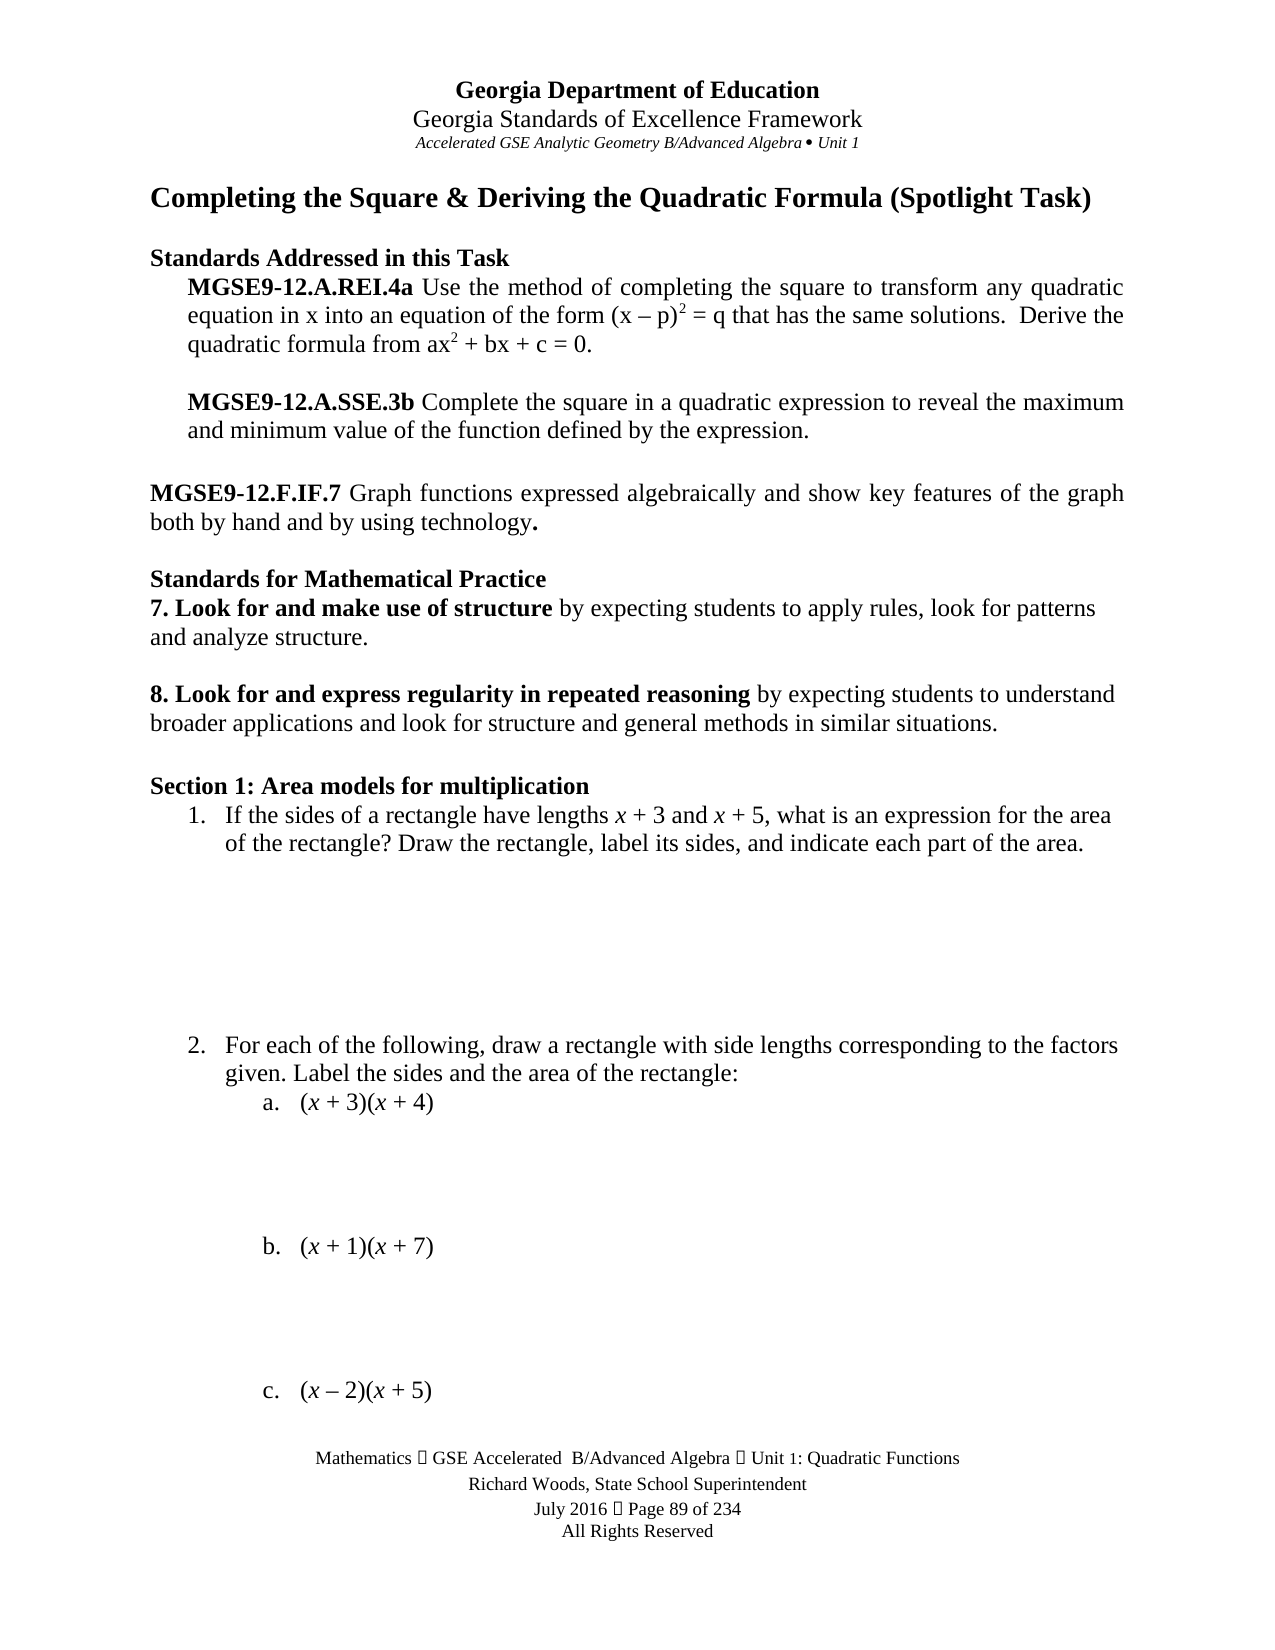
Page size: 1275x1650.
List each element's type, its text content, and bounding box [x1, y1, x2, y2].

text MGSE9-12.A.REI.4a Use the method of completing the square to transform any quadratic equation in x into an equation of the form (x – p)2 = q that has the same solutions. Derive the quadratic formula from ax2 + bx + c = 0. [187, 272, 1125, 358]
text MGSE9-12.F.IF.7 Graph functions expressed algebraically and show key features of the graph both by hand and by using technology. [150, 478, 1125, 536]
text 7. Look for and make use of structure by expecting students to apply rules, look for patterns and analyze structure. [150, 593, 1125, 651]
list For each of the following, draw a rectangle with side lengths corresponding to the factors given. Label the sides and the area of the rectangle: [187, 1030, 1125, 1087]
text Completing the Square & Deriving the Quadratic Formula (Spotlight Task) [150, 181, 1125, 214]
list If the sides of a rectangle have lengths x + 3 and x + 5, what is an expression for the area of the rectangle? Draw the rectangle, label its sides, and indicate each part of the area. [187, 800, 1125, 857]
list (x + 3)(x + 4) [262, 1087, 1125, 1116]
text MGSE9-12.A.SSE.3b Complete the square in a quadratic expression to reveal the maximum and minimum value of the function defined by the expression. [187, 387, 1125, 444]
text 8. Look for and express regularity in repeated reasoning by expecting students to understand broader applications and look for structure and general methods in similar situations. [150, 679, 1125, 737]
list (x – 2)(x + 5) [262, 1375, 1125, 1403]
text Standards Addressed in this Task [150, 243, 1125, 272]
list (x + 1)(x + 7) [262, 1231, 1125, 1260]
text Standards for Mathematical Practice [150, 564, 1125, 593]
text Section 1: Area models for multiplication [150, 771, 1125, 800]
